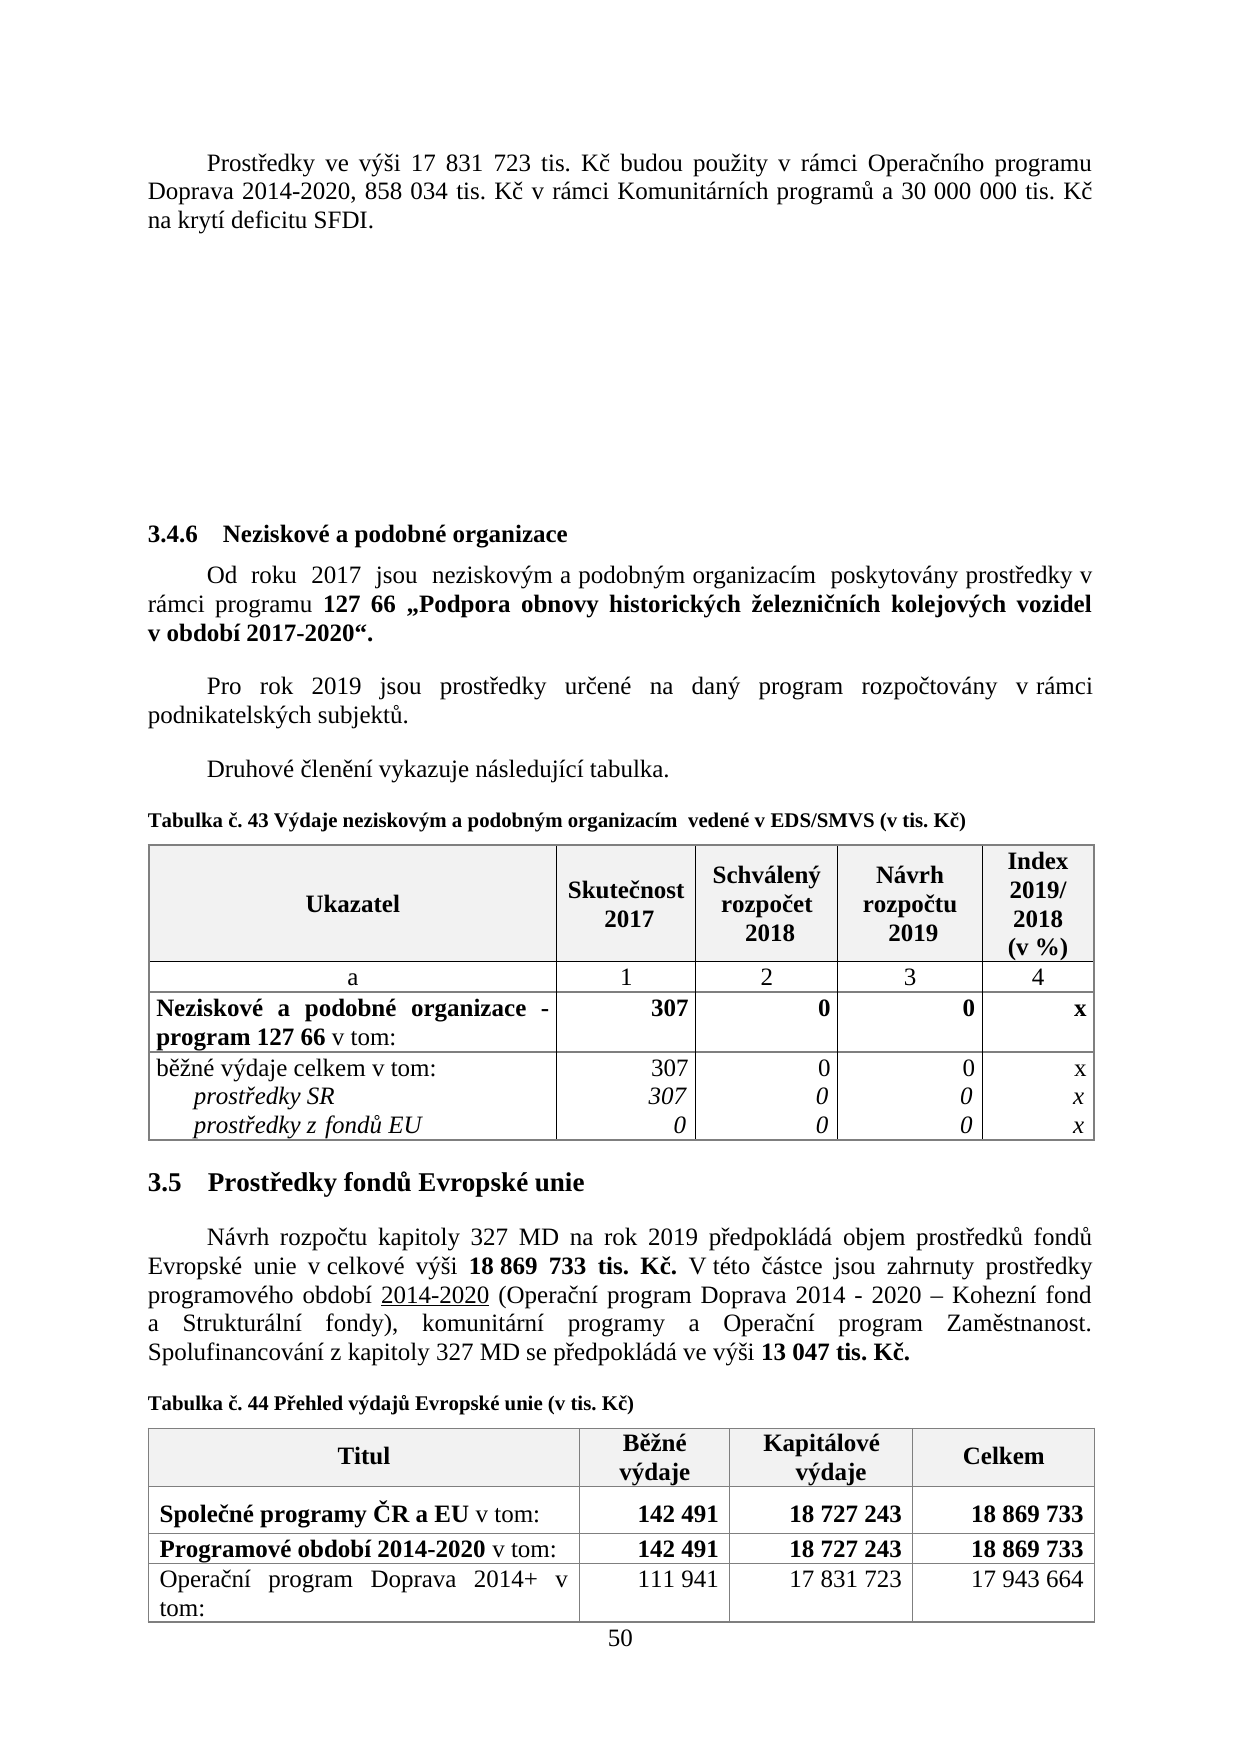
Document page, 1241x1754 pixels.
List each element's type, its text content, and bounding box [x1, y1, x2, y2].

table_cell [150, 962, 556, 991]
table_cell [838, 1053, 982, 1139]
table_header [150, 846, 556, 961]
text Pro rok 2019 jsou prostředky určené na daný program rozpočtovány v rámci podnikatelských subjektů. [148, 671, 1093, 729]
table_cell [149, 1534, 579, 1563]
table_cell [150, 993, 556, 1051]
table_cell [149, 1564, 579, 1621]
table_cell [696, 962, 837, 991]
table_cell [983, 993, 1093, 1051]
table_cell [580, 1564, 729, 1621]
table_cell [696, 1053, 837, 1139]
text Tabulka č. 43 Výdaje neziskovým a podobným organizacím vedené v EDS/SMVS (v tis. Kč) [148, 808, 1093, 832]
text Od roku 2017 jsou neziskovým a podobným organizacím poskytovány prostředky v rámci programu 127 66 „Podpora obnovy historických železničních kolejových vozidel v období 2017-2020“. [148, 560, 1093, 646]
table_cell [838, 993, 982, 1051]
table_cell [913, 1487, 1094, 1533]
text Prostředky ve výši 17 831 723 tis. Kč budou použity v rámci Operačního programu Doprava 2014-2020, 858 034 tis. Kč v rámci Komunitárních programů a 30 000 000 tis. Kč na krytí deficitu SFDI. [148, 148, 1093, 234]
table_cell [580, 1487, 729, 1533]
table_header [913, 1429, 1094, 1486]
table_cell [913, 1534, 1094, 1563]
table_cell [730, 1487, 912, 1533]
text Návrh rozpočtu kapitoly 327 MD na rok 2019 předpokládá objem prostředků fondů Evropské unie v celkové výši 18 869 733 tis. Kč. V této částce jsou zahrnuty prostředky programového období 2014-2020 (Operační program Doprava 2014 - 2020 – Kohezní fond a Strukturální fondy), komunitární programy a Operační program Zaměstnanost. Spolufinancování z kapitoly 327 MD se předpokládá ve výši 13 047 tis. Kč. [148, 1222, 1093, 1366]
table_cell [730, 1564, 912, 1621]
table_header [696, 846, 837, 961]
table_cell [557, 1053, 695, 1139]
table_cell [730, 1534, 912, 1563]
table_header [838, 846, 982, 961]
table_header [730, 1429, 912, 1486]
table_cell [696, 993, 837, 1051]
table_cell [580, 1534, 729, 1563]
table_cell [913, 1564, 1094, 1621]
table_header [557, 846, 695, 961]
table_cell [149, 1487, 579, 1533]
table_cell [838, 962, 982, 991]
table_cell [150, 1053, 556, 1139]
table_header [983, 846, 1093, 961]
subtitle Prostředky fondů Evropské unie [148, 1166, 1093, 1197]
text Druhové členění vykazuje následující tabulka. [148, 754, 1093, 783]
subtitle Neziskové a podobné organizace [148, 519, 1093, 548]
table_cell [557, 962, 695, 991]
text Tabulka č. 44 Přehled výdajů Evropské unie (v tis. Kč) [148, 1391, 1093, 1415]
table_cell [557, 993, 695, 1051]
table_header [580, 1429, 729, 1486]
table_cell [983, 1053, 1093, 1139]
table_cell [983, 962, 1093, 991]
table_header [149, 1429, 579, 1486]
